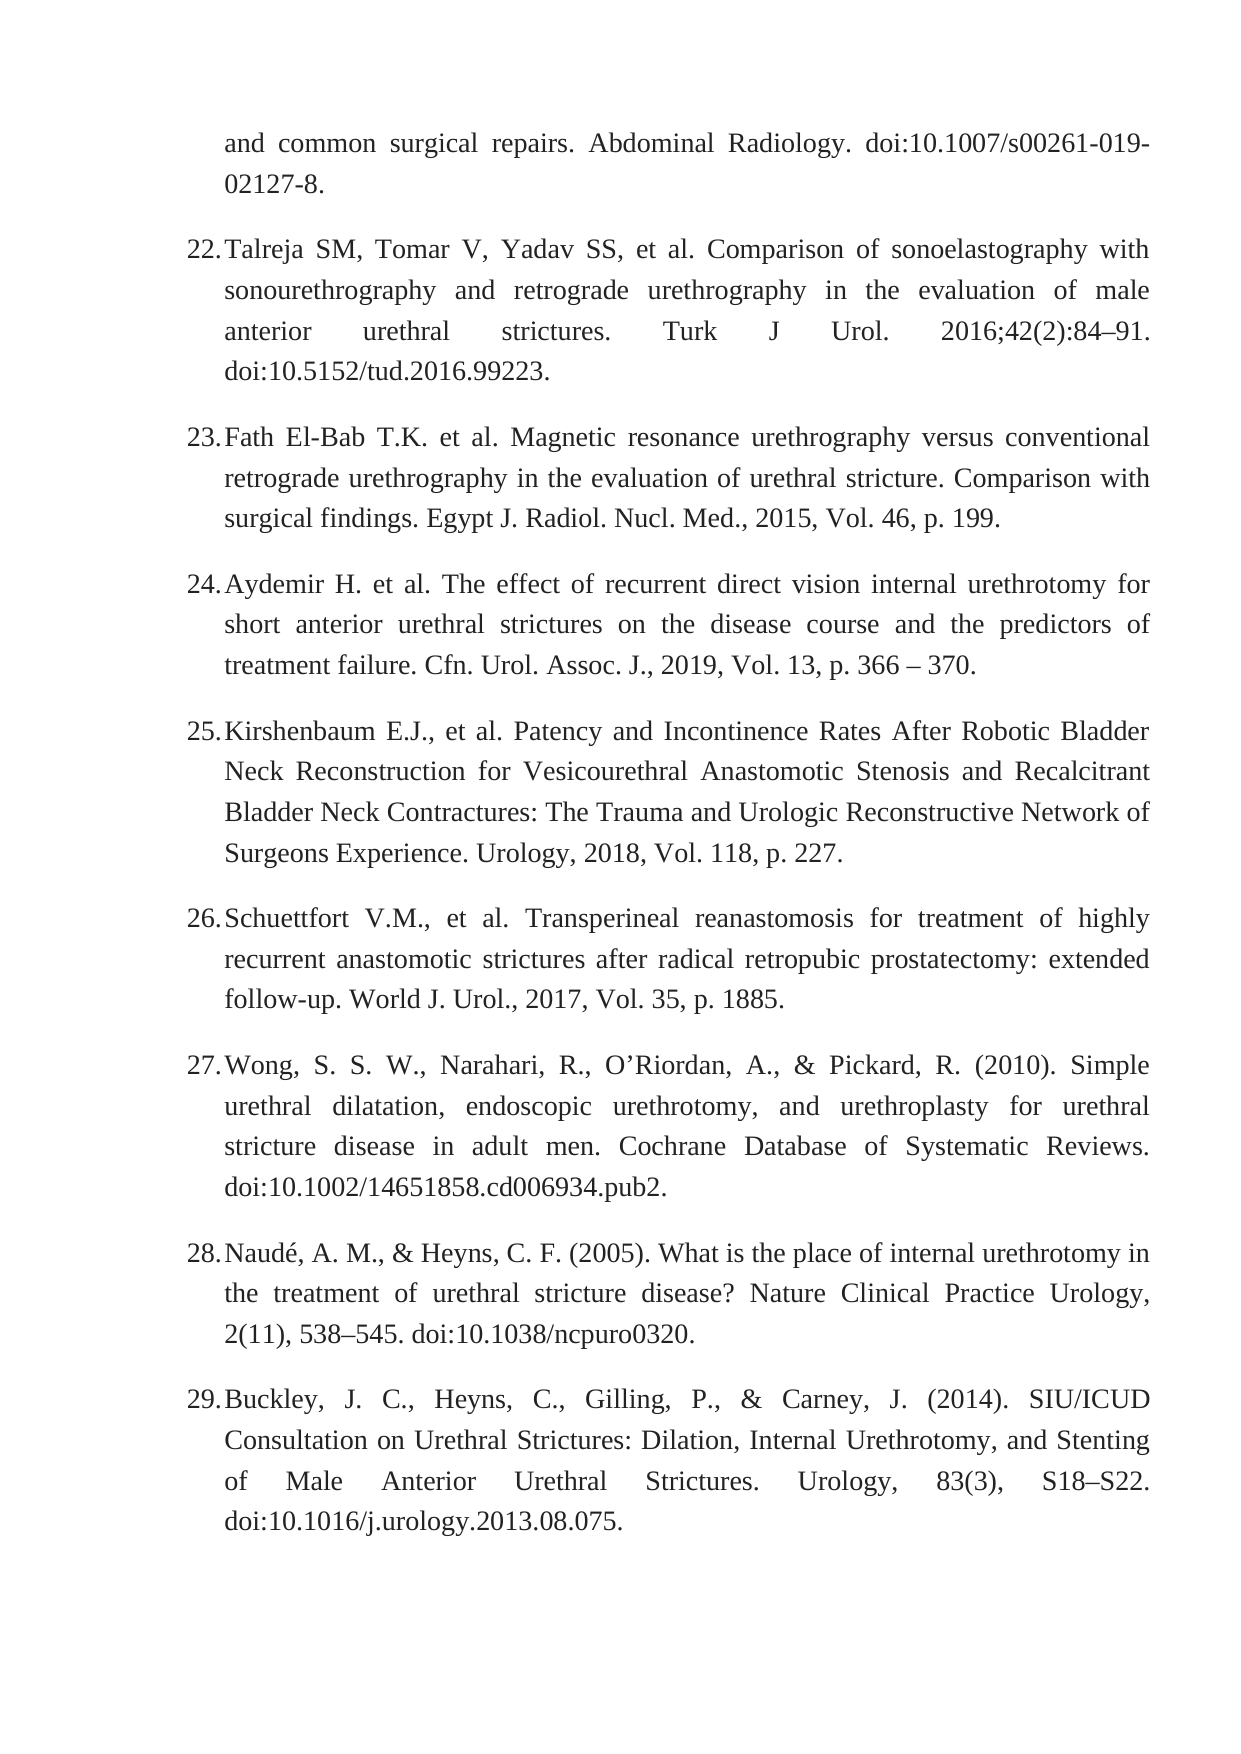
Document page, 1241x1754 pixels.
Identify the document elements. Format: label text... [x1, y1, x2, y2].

list Aydemir H. et al. The effect of recurrent direct vision internal urethrotomy for short anterior urethral strictures on the disease course and the predictors of treatment failure. Cfn. Urol. Assoc. J., 2019, Vol. 13, p. 366 – 370. [187, 559, 1152, 681]
list Kirshenbaum E.J., et al. Patency and Incontinence Rates After Robotic Bladder Neck Reconstruction for Vesicourethral Anastomotic Stenosis and Recalcitrant Bladder Neck Contractures: The Trauma and Urologic Reconstructive Network of Surgeons Experience. Urology, 2018, Vol. 118, p. 227. [187, 706, 1152, 868]
list Talreja SM, Tomar V, Yadav SS, et al. Comparison of sonoelastography with sonourethrography and retrograde urethrography in the evaluation of male anterior urethral strictures. Turk J Urol. 2016;42(2):84–91. doi:10.5152/tud.2016.99223. [187, 224, 1152, 387]
list Wong, S. S. W., Narahari, R., O’Riordan, A., & Pickard, R. (2010). Simple urethral dilatation, endoscopic urethrotomy, and urethroplasty for urethral stricture disease in adult men. Cochrane Database of Systematic Reviews. doi:10.1002/14651858.cd006934.pub2. [187, 1040, 1152, 1202]
list Naudé, A. M., & Heyns, C. F. (2005). What is the place of internal urethrotomy in the treatment of urethral stricture disease? Nature Clinical Practice Urology, 2(11), 538–545. doi:10.1038/ncpuro0320. [187, 1227, 1152, 1349]
list Schuettfort V.M., et al. Transperineal reanastomosis for treatment of highly recurrent anastomotic strictures after radical retropubic prostatectomy: extended follow-up. World J. Urol., 2017, Vol. 35, p. 1885. [187, 893, 1152, 1015]
list Buckley, J. C., Heyns, C., Gilling, P., & Carney, J. (2014). SIU/ICUD Consultation on Urethral Strictures: Dilation, Internal Urethrotomy, and Stenting of Male Anterior Urethral Strictures. Urology, 83(3), S18–S22. doi:10.1016/j.urology.2013.08.075. [187, 1374, 1152, 1537]
list Fath El-Bab T.K. et al. Magnetic resonance urethrography versus conventional retrograde urethrography in the evaluation of urethral stricture. Comparison with surgical findings. Egypt J. Radiol. Nucl. Med., 2015, Vol. 46, p. 199. [187, 412, 1152, 534]
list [187, 118, 1152, 199]
